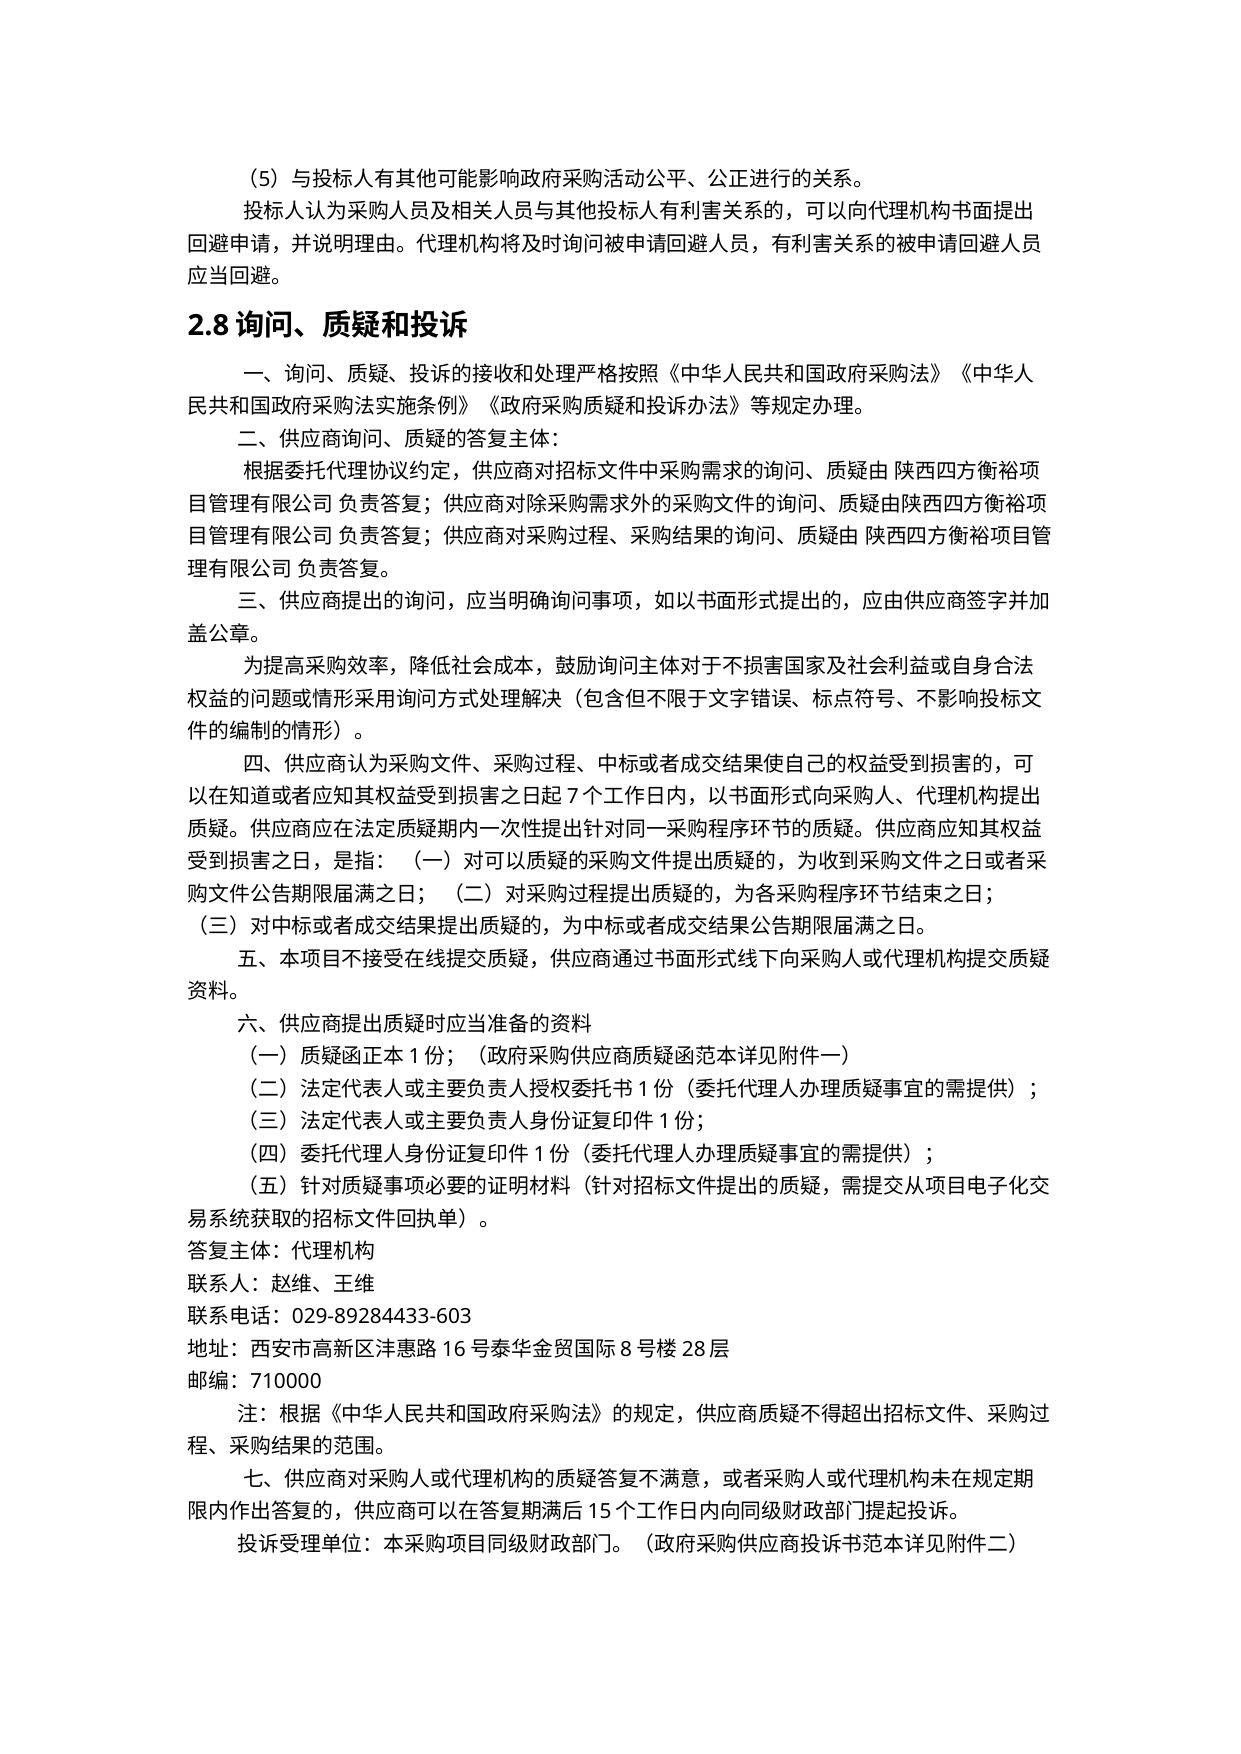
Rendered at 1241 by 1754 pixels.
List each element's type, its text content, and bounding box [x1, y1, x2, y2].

text （二）法定代表人或主要负责人授权委托书1份（委托代理人办理质疑事宜的需提供）； [187, 1072, 1053, 1104]
text 注：根据《中华人民共和国政府采购法》的规定，供应商质疑不得超出招标文件、采购过程、采购结果的范围。 [187, 1397, 1053, 1462]
text 七、供应商对采购人或代理机构的质疑答复不满意，或者采购人或代理机构未在规定期限内作出答复的，供应商可以在答复期满后15个工作日内向同级财政部门提起投诉。 [187, 1462, 1053, 1527]
text 2.8询问、质疑和投诉 [187, 292, 1053, 357]
text 三、供应商提出的询问，应当明确询问事项，如以书面形式提出的，应由供应商签字并加盖公章。 [187, 584, 1053, 649]
text （四）委托代理人身份证复印件1份（委托代理人办理质疑事宜的需提供）； [187, 1137, 1053, 1169]
text 五、本项目不接受在线提交质疑，供应商通过书面形式线下向采购人或代理机构提交质疑资料。 [187, 942, 1053, 1007]
text 邮编：710000 [187, 1364, 1053, 1397]
text 投标人认为采购人员及相关人员与其他投标人有利害关系的，可以向代理机构书面提出回避申请，并说明理由。代理机构将及时询问被申请回避人员，有利害关系的被申请回避人员应当回避。 [187, 194, 1053, 292]
text 四、供应商认为采购文件、采购过程、中标或者成交结果使自己的权益受到损害的，可以在知道或者应知其权益受到损害之日起7个工作日内，以书面形式向采购人、代理机构提出质疑。供应商应在法定质疑期内一次性提出针对同一采购程序环节的质疑。供应商应知其权益受到损害之日，是指： （一）对可以质疑的采购文件提出质疑的，为收到采购文件之日或者采购文件公告期限届满之日； （二）对采购过程提出质疑的，为各采购程序环节结束之日； （三）对中标或者成交结果提出质疑的，为中标或者成交结果公告期限届满之日。 [187, 747, 1053, 942]
text 地址：西安市高新区沣惠路16号泰华金贸国际8号楼28层 [187, 1332, 1053, 1364]
text 根据委托代理协议约定，供应商对招标文件中采购需求的询问、质疑由 陕西四方衡裕项目管理有限公司 负责答复；供应商对除采购需求外的采购文件的询问、质疑由陕西四方衡裕项目管理有限公司 负责答复；供应商对采购过程、采购结果的询问、质疑由 陕西四方衡裕项目管理有限公司 负责答复。 [187, 454, 1053, 584]
text 投诉受理单位：本采购项目同级财政部门。（政府采购供应商投诉书范本详见附件二） [187, 1527, 1053, 1559]
text （一）质疑函正本1份；（政府采购供应商质疑函范本详见附件一） [187, 1039, 1053, 1072]
text 六、供应商提出质疑时应当准备的资料 [187, 1007, 1053, 1039]
text 联系电话：029-89284433-603 [187, 1299, 1053, 1332]
text 答复主体：代理机构 [187, 1234, 1053, 1267]
text 为提高采购效率，降低社会成本，鼓励询问主体对于不损害国家及社会利益或自身合法权益的问题或情形采用询问方式处理解决（包含但不限于文字错误、标点符号、不影响投标文件的编制的情形）。 [187, 649, 1053, 747]
text （三）法定代表人或主要负责人身份证复印件1份； [187, 1104, 1053, 1137]
text 联系人：赵维、王维 [187, 1267, 1053, 1299]
text 二、供应商询问、质疑的答复主体： [187, 422, 1053, 454]
text （五）针对质疑事项必要的证明材料（针对招标文件提出的质疑，需提交从项目电子化交易系统获取的招标文件回执单）。 [187, 1169, 1053, 1234]
text （5）与投标人有其他可能影响政府采购活动公平、公正进行的关系。 [187, 162, 1053, 194]
text 一、询问、质疑、投诉的接收和处理严格按照《中华人民共和国政府采购法》《中华人民共和国政府采购法实施条例》《政府采购质疑和投诉办法》等规定办理。 [187, 357, 1053, 422]
